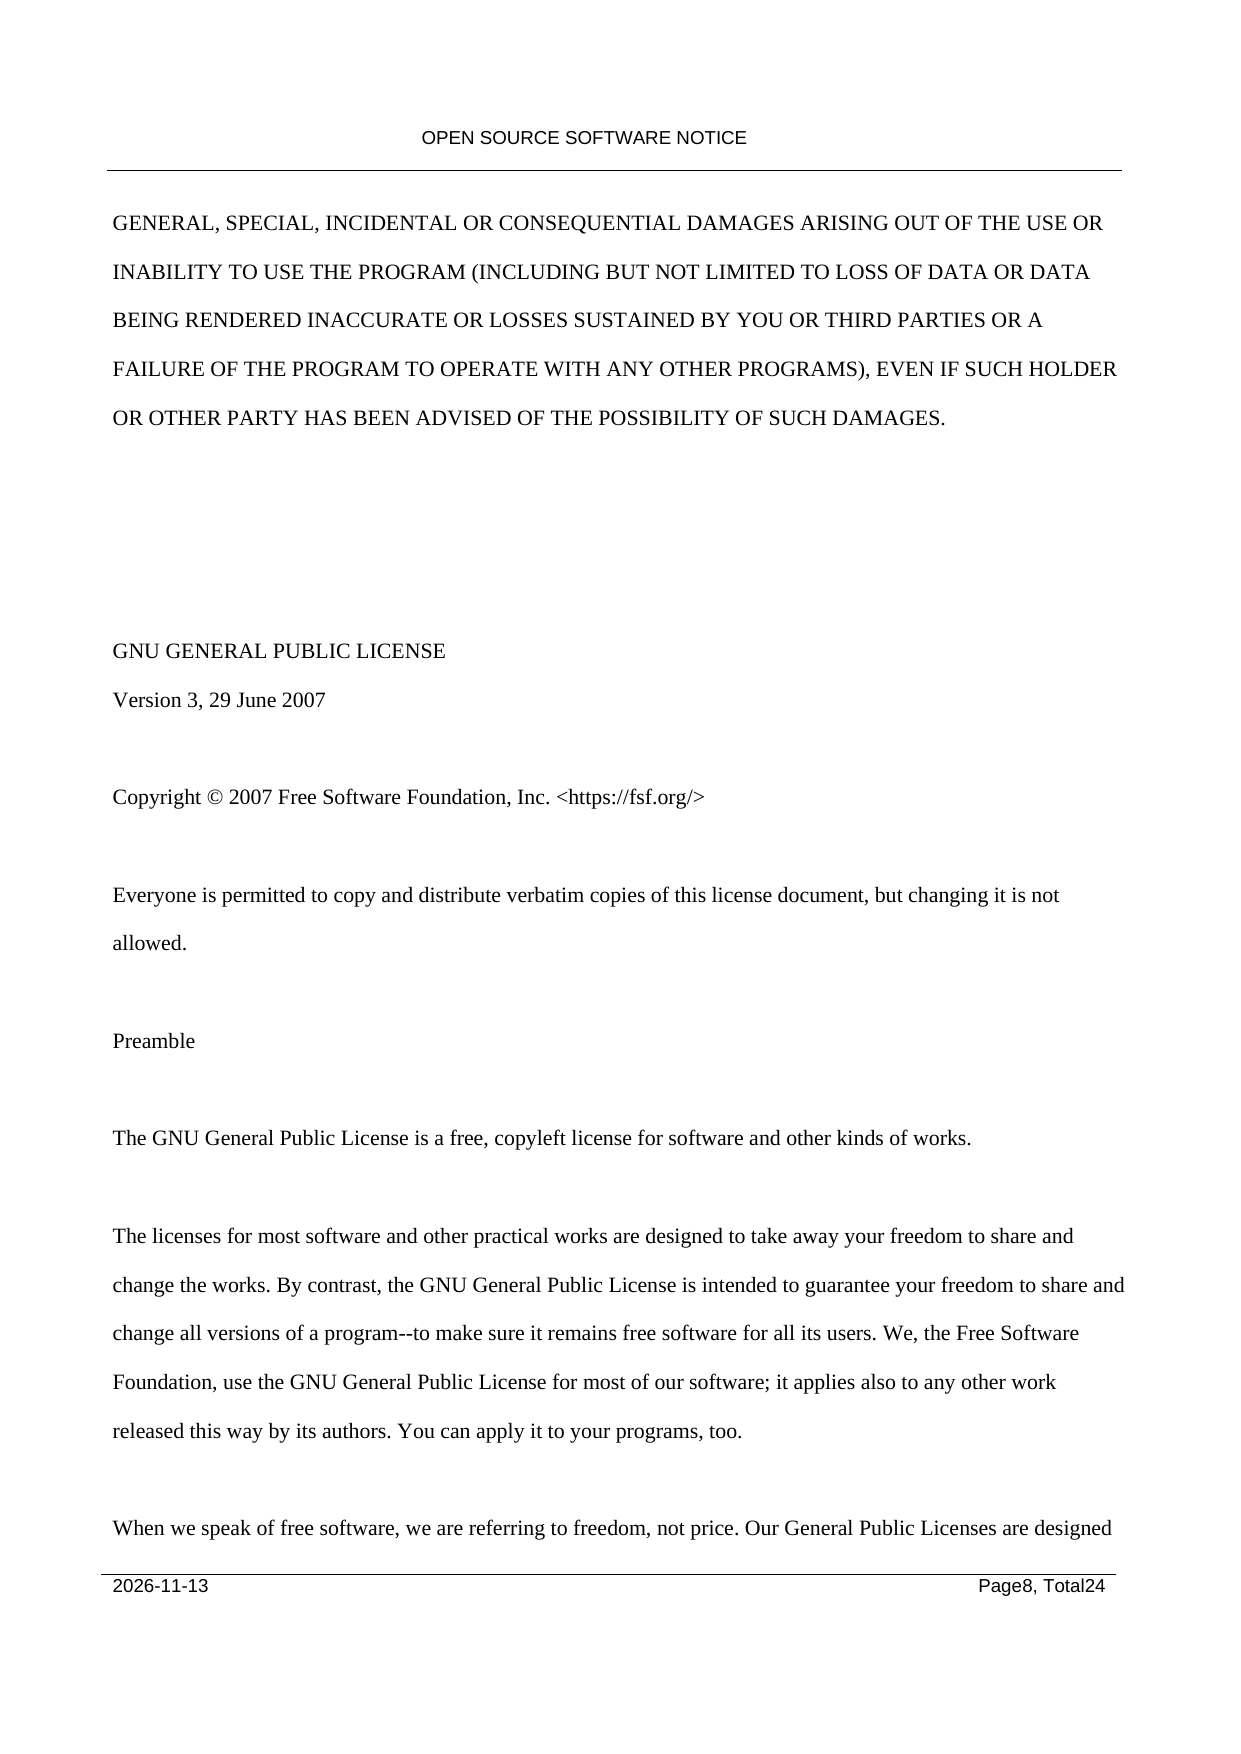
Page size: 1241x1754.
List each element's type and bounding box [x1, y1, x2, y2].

text [112, 206, 1128, 434]
text [112, 537, 1128, 1544]
